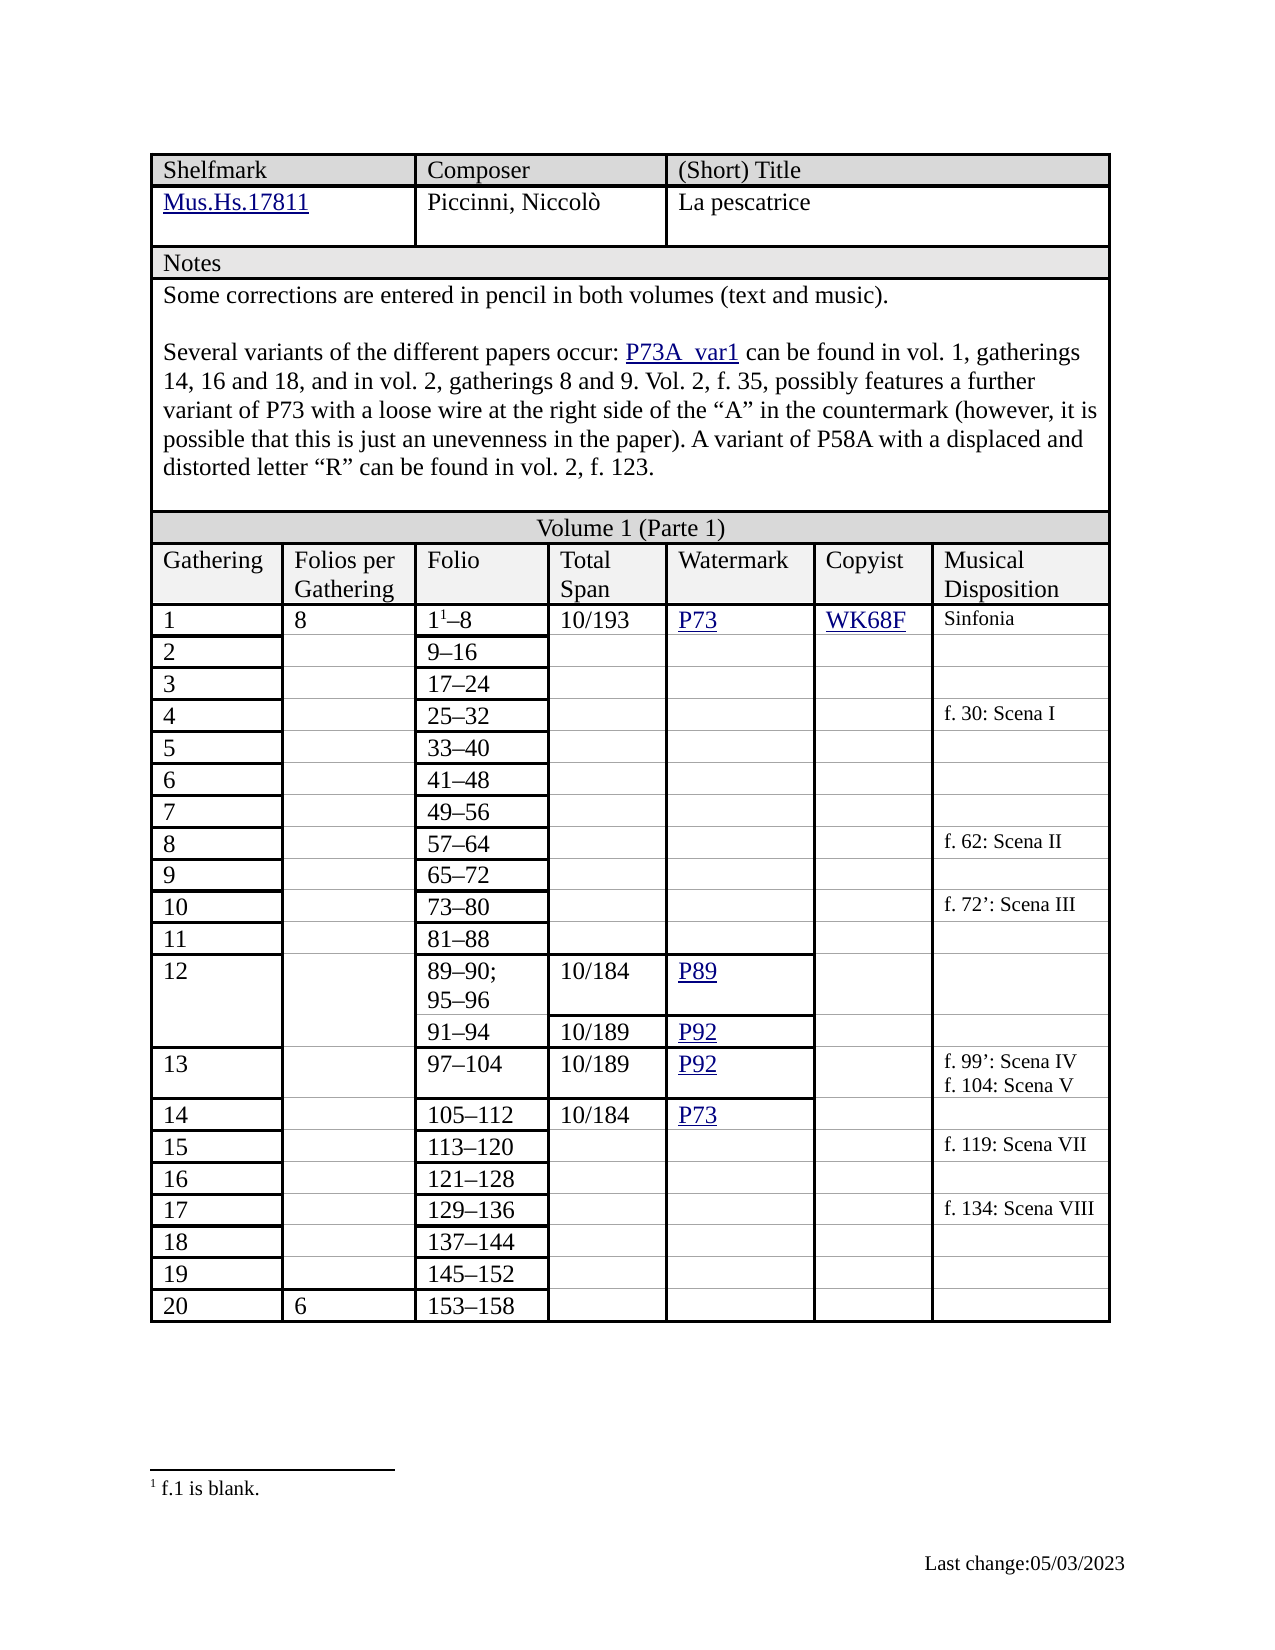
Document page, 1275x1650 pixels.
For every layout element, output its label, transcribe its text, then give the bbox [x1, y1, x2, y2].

table_cell [284, 1130, 414, 1161]
table_cell [668, 1257, 813, 1288]
table_cell P92 [668, 1049, 813, 1097]
table_header Shelfmark [153, 156, 414, 184]
table_cell [934, 1098, 1108, 1129]
table_cell [816, 922, 931, 953]
table_cell [816, 1130, 931, 1161]
table_cell [550, 763, 665, 794]
table_cell [284, 1194, 414, 1224]
table_cell 137–144 [417, 1228, 547, 1256]
table_cell [816, 1289, 931, 1320]
table_cell [816, 827, 931, 857]
table_cell [934, 635, 1108, 666]
table_cell 81–88 [417, 924, 547, 953]
table_cell Folio [417, 545, 547, 602]
table_header Composer [417, 156, 665, 184]
table_cell [284, 890, 414, 921]
table_cell 16 [153, 1164, 281, 1192]
table_cell [668, 1225, 813, 1256]
table_cell [934, 1289, 1108, 1320]
table_cell 18 [153, 1228, 281, 1256]
table_cell [934, 763, 1108, 794]
table_cell Copyist [816, 545, 931, 602]
table_cell [284, 699, 414, 730]
table_cell Folios per Gathering [284, 545, 414, 602]
table_cell [550, 890, 665, 921]
table_cell 129–136 [417, 1196, 547, 1224]
table_cell Total Span [550, 545, 665, 602]
table_cell [550, 731, 665, 762]
table_cell 10 [153, 893, 281, 921]
table_cell [668, 699, 813, 730]
table_cell P92 [668, 1017, 813, 1046]
table_cell La pescatrice [668, 188, 1108, 245]
table_cell [550, 795, 665, 826]
table_cell [550, 699, 665, 730]
table_cell [816, 1162, 931, 1192]
table_cell [816, 795, 931, 826]
table_cell [550, 635, 665, 666]
table_cell [284, 827, 414, 857]
table_cell [668, 859, 813, 889]
table_cell 12 [153, 956, 281, 1046]
table_cell [816, 1194, 931, 1224]
table_cell [934, 795, 1108, 826]
table_cell 7 [153, 797, 281, 826]
table_cell 9 [153, 861, 281, 889]
table_cell [668, 763, 813, 794]
table_cell 33–40 [417, 733, 547, 762]
table_cell [284, 1047, 414, 1097]
table_cell [284, 1098, 414, 1129]
table_cell [934, 1162, 1108, 1192]
table_cell [816, 859, 931, 889]
table_cell [668, 1194, 813, 1224]
table_cell P73 [668, 1100, 813, 1129]
table_cell Volume 1 (Parte 1) [153, 513, 1108, 542]
table_cell 89–90; 95–96 [417, 956, 547, 1014]
table_cell P89 [668, 956, 813, 1014]
table_cell [934, 731, 1108, 762]
table_cell P73 [668, 606, 813, 634]
table_cell [550, 1162, 665, 1192]
table_cell [934, 1225, 1108, 1256]
table_cell Mus.Hs.17811 [153, 188, 414, 245]
table_cell [816, 1098, 931, 1129]
table_cell 121–128 [417, 1164, 547, 1192]
table_cell 19 [153, 1259, 281, 1288]
table_cell 113–120 [417, 1132, 547, 1161]
table_cell 17–24 [417, 669, 547, 698]
table_cell 9–16 [417, 638, 547, 666]
table_cell 6 [284, 1291, 414, 1320]
table_cell 105–112 [417, 1100, 547, 1129]
table_cell [284, 635, 414, 666]
table_cell [550, 827, 665, 857]
table_cell [816, 1257, 931, 1288]
table_cell [668, 667, 813, 698]
table_cell f. 30: Scena I [934, 699, 1108, 730]
table_cell Gathering [153, 545, 281, 602]
table_cell [550, 1194, 665, 1224]
table_cell [284, 1225, 414, 1256]
table_cell 49–56 [417, 797, 547, 826]
table_cell [550, 1130, 665, 1161]
table_cell [668, 1162, 813, 1192]
table_cell [668, 922, 813, 953]
table_cell [668, 635, 813, 666]
table_cell [284, 859, 414, 889]
table_cell [550, 1225, 665, 1256]
table_cell 20 [153, 1291, 281, 1320]
table_cell [550, 1257, 665, 1288]
table_cell [816, 635, 931, 666]
table_cell [816, 1047, 931, 1097]
table_cell 10/184 [550, 956, 665, 1014]
table_cell 73–80 [417, 893, 547, 921]
table_cell [550, 667, 665, 698]
table_cell [816, 954, 931, 1014]
table_cell [284, 954, 414, 1046]
table_cell [816, 763, 931, 794]
table_cell f. 134: Scena VIII [934, 1194, 1108, 1224]
table_cell 8 [284, 606, 414, 634]
table_cell 1 [153, 606, 281, 634]
table_cell [550, 859, 665, 889]
table_cell [668, 731, 813, 762]
table_cell [668, 890, 813, 921]
table_cell 65–72 [417, 861, 547, 889]
table_cell [668, 1130, 813, 1161]
table_cell f. 62: Scena II [934, 827, 1108, 857]
table_cell [284, 922, 414, 953]
table_cell Musical Disposition [934, 545, 1108, 602]
table_cell 153–158 [417, 1291, 547, 1320]
table_cell Watermark [668, 545, 813, 602]
table_cell [284, 731, 414, 762]
table_cell 25–32 [417, 701, 547, 730]
table_cell 6 [153, 765, 281, 794]
table_cell [934, 859, 1108, 889]
table_cell Some corrections are entered in pencil in both volumes (text and music). Several variants of the different papers occur: P73A_var1 can be found in vol. 1, gatherings 14, 16 and 18, and in vol. 2, gatherings 8 and 9. Vol. 2, f. 35, possibly features a further variant of P73 with a loose wire at the right side of the “A” in the countermark (however, it is possible that this is just an unevenness in the paper). A variant of P58A with a displaced and distorted letter “R” can be found in vol. 2, f. 123. [153, 280, 1108, 510]
table_cell [284, 763, 414, 794]
table_cell [816, 890, 931, 921]
table_cell f. 119: Scena VII [934, 1130, 1108, 1161]
table_cell [934, 1257, 1108, 1288]
table_cell 14 [153, 1100, 281, 1129]
table_cell Piccinni, Niccolò [417, 188, 665, 245]
table_cell [284, 1162, 414, 1192]
table_cell [934, 922, 1108, 953]
table_cell 10/189 [550, 1049, 665, 1097]
table_cell [934, 1015, 1108, 1046]
table_cell [668, 827, 813, 857]
table_cell 15 [153, 1132, 281, 1161]
table_header (Short) Title [668, 156, 1108, 184]
table_cell [550, 922, 665, 953]
table_cell 2 [153, 638, 281, 666]
table_cell 10/184 [550, 1100, 665, 1129]
table_cell [668, 795, 813, 826]
table_cell 17 [153, 1196, 281, 1224]
table_cell 10/189 [550, 1017, 665, 1046]
table_cell f. 99’: Scena IV f. 104: Scena V [934, 1047, 1108, 1097]
table_cell [816, 667, 931, 698]
table_cell 91–94 [417, 1015, 547, 1046]
table_cell [934, 954, 1108, 1014]
table_cell [816, 699, 931, 730]
table_cell 57–64 [417, 829, 547, 857]
table_cell [816, 1015, 931, 1046]
table_cell 3 [153, 669, 281, 698]
table_cell 145–152 [417, 1259, 547, 1288]
table_cell [668, 1289, 813, 1320]
table_cell 10/193 [550, 606, 665, 634]
table_cell 1–8 [417, 606, 547, 634]
table_cell [816, 1225, 931, 1256]
table_cell [816, 731, 931, 762]
table_cell WK68F [816, 606, 931, 634]
table_cell Sinfonia [934, 606, 1108, 634]
table_cell 8 [153, 829, 281, 857]
table_cell [550, 1289, 665, 1320]
table_cell 5 [153, 733, 281, 762]
table_cell [284, 795, 414, 826]
table_cell f. 72’: Scena III [934, 890, 1108, 921]
table_cell [934, 667, 1108, 698]
table_cell 11 [153, 924, 281, 953]
table_cell 97–104 [417, 1049, 547, 1097]
table_cell [284, 667, 414, 698]
table_cell 41–48 [417, 765, 547, 794]
table_cell [284, 1257, 414, 1288]
table_cell 4 [153, 701, 281, 730]
table_cell 13 [153, 1049, 281, 1097]
table_cell Notes [153, 248, 1108, 277]
